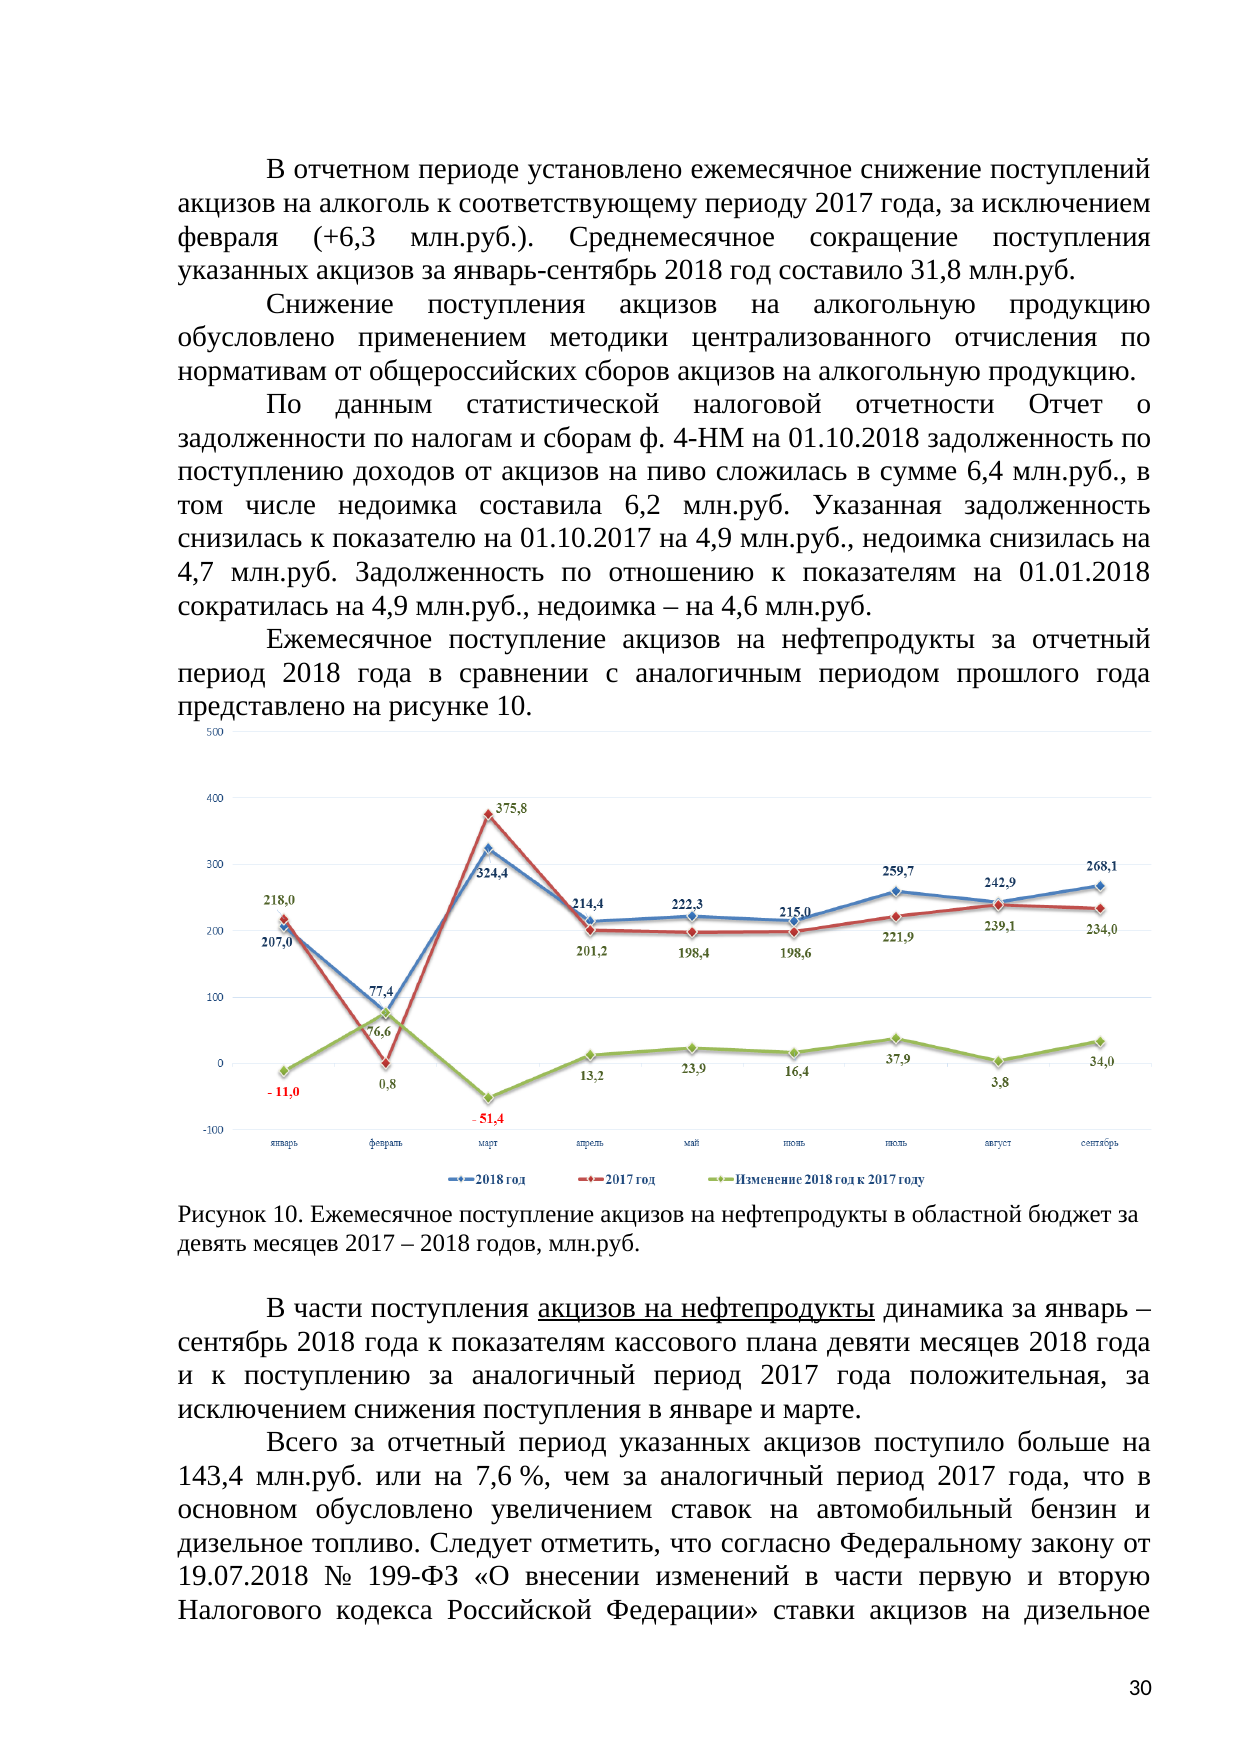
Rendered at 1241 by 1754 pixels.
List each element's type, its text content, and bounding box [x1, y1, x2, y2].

text В части поступления акцизов на нефтепродукты динамика за январь – сентябрь 2018 года к показателям кассового плана девяти месяцев 2018 года и к поступлению за аналогичный период 2017 года положительная, за исключением снижения поступления в январе и марте. [177, 1290, 1152, 1424]
picture [177, 721, 1174, 1199]
text Рисунок 10. Ежемесячное поступление акцизов на нефтепродукты в областной бюджет за девять месяцев 2017 – 2018 годов, млн.руб. [177, 1199, 1152, 1257]
text В отчетном периоде установлено ежемесячное снижение поступлений акцизов на алкоголь к соответствующему периоду 2017 года, за исключением февраля (+6,3 млн.руб.). Среднемесячное сокращение поступления указанных акцизов за январь-сентябрь 2018 год составило 31,8 млн.руб. [177, 152, 1152, 286]
text По данным статистической налоговой отчетности Отчет о задолженности по налогам и сборам ф. 4-НМ на 01.10.2018 задолженность по поступлению доходов от акцизов на пиво сложилась в сумме 6,4 млн.руб., в том числе недоимка составила 6,2 млн.руб. Указанная задолженность снизилась к показателю на 01.10.2017 на 4,9 млн.руб., недоимка снизилась на 4,7 млн.руб. Задолженность по отношению к показателям на 01.01.2018 сократилась на 4,9 млн.руб., недоимка – на 4,6 млн.руб. [177, 386, 1152, 621]
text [177, 1424, 1152, 1626]
text Ежемесячное поступление акцизов на нефтепродукты за отчетный период 2018 года в сравнении с аналогичным периодом прошлого года представлено на рисунке 10. [177, 621, 1152, 721]
text Снижение поступления акцизов на алкогольную продукцию обусловлено применением методики централизованного отчисления по нормативам от общероссийских сборов акцизов на алкогольную продукцию. [177, 286, 1152, 386]
